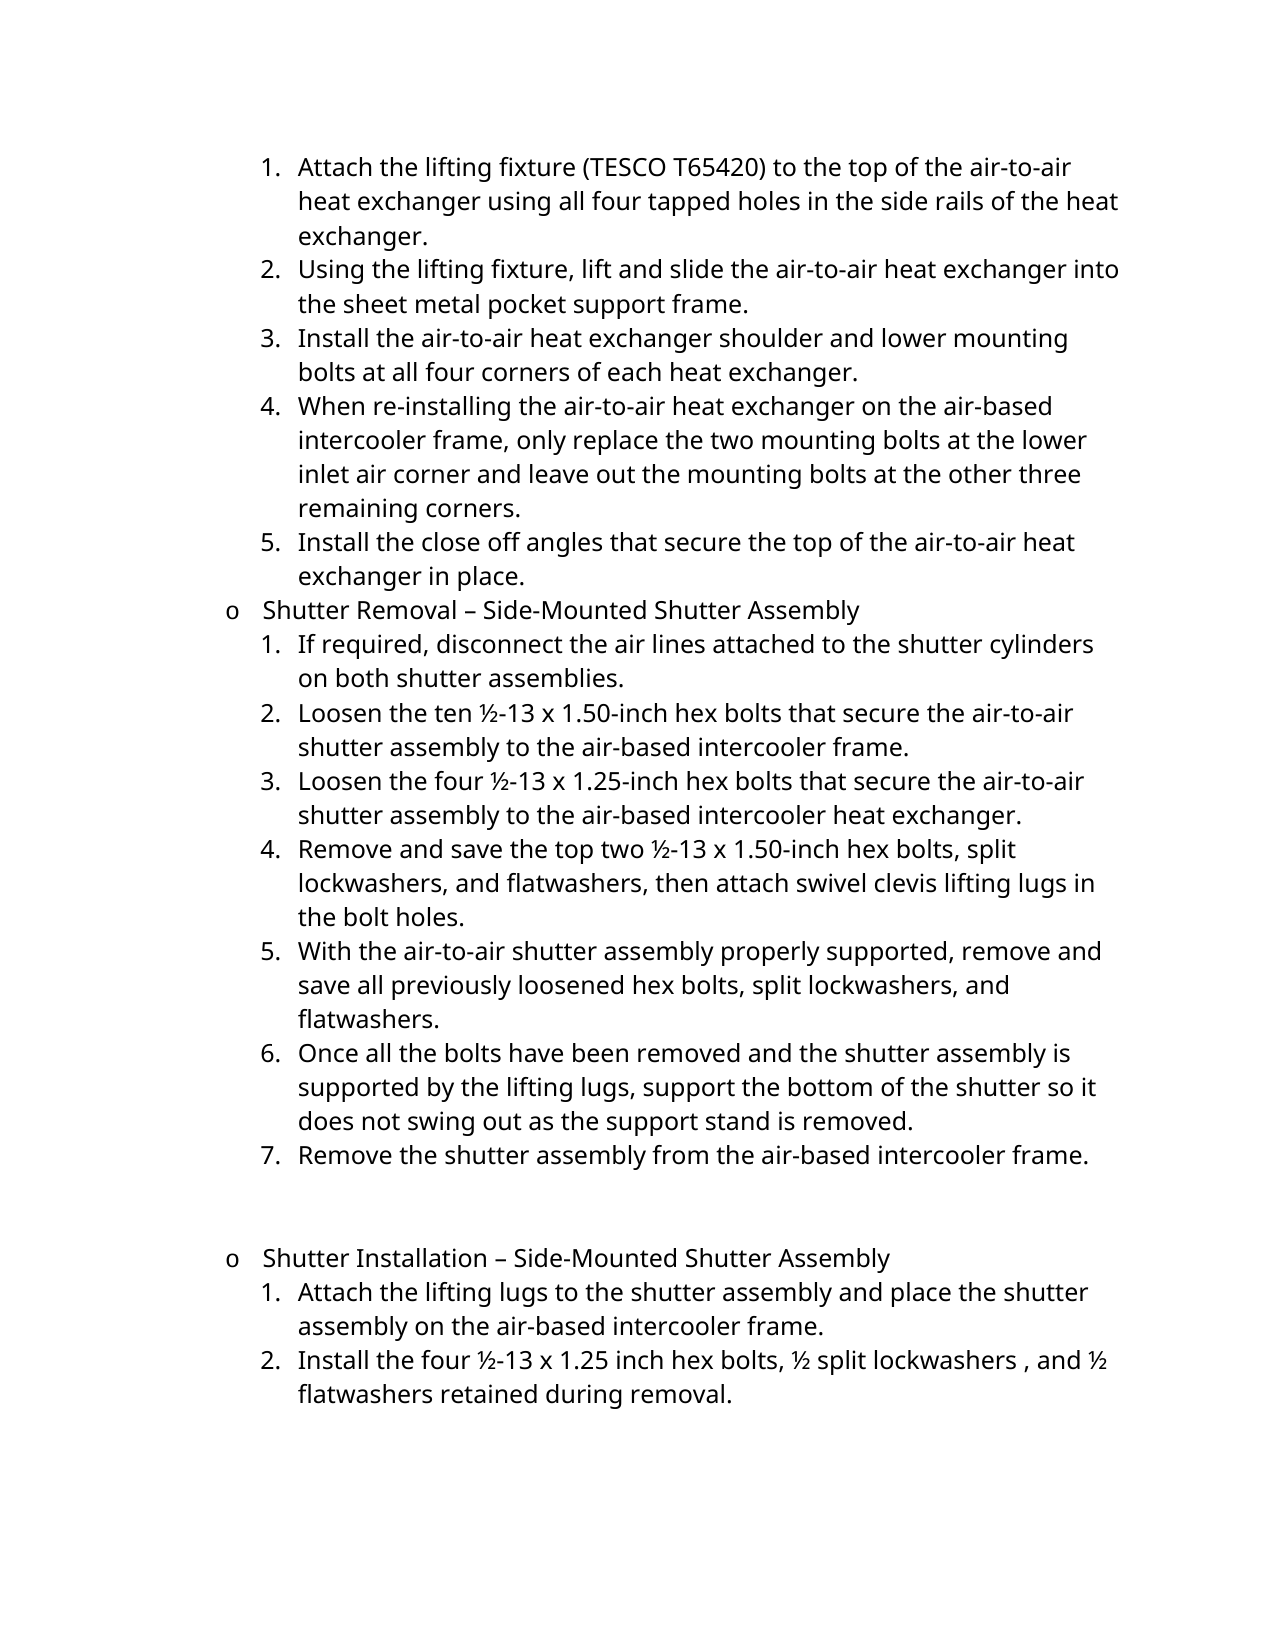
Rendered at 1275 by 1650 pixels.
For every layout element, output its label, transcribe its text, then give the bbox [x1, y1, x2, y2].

list Shutter Removal – Side-Mounted Shutter Assembly [225, 593, 1125, 627]
list Once all the bolts have been removed and the shutter assembly is supported by the lifting lugs, support the bottom of the shutter so it does not swing out as the support stand is removed. [260, 1036, 1125, 1138]
list Install the air-to-air heat exchanger shoulder and lower mounting bolts at all four corners of each heat exchanger. [260, 320, 1125, 388]
list When re-installing the air-to-air heat exchanger on the air-based intercooler frame, only replace the two mounting bolts at the lower inlet air corner and leave out the mounting bolts at the other three remaining corners. [260, 388, 1125, 525]
list If required, disconnect the air lines attached to the shutter cylinders on both shutter assemblies. [260, 627, 1125, 695]
list Remove and save the top two ½-13 x 1.50-inch hex bolts, split lockwashers, and flatwashers, then attach swivel clevis lifting lugs in the bolt holes. [260, 831, 1125, 934]
list Remove the shutter assembly from the air-based intercooler frame. [260, 1138, 1125, 1172]
list With the air-to-air shutter assembly properly supported, remove and save all previously loosened hex bolts, split lockwashers, and flatwashers. [260, 934, 1125, 1036]
list Install the four ½-13 x 1.25 inch hex bolts, ½ split lockwashers , and ½ flatwashers retained during removal. [260, 1343, 1125, 1411]
list Shutter Installation – Side-Mounted Shutter Assembly [225, 1240, 1125, 1274]
list Install the close off angles that secure the top of the air-to-air heat exchanger in place. [260, 525, 1125, 593]
list Attach the lifting lugs to the shutter assembly and place the shutter assembly on the air-based intercooler frame. [260, 1274, 1125, 1343]
list Using the lifting fixture, lift and slide the air-to-air heat exchanger into the sheet metal pocket support frame. [260, 252, 1125, 320]
list Loosen the four ½-13 x 1.25-inch hex bolts that secure the air-to-air shutter assembly to the air-based intercooler heat exchanger. [260, 763, 1125, 831]
list Loosen the ten ½-13 x 1.50-inch hex bolts that secure the air-to-air shutter assembly to the air-based intercooler frame. [260, 695, 1125, 763]
